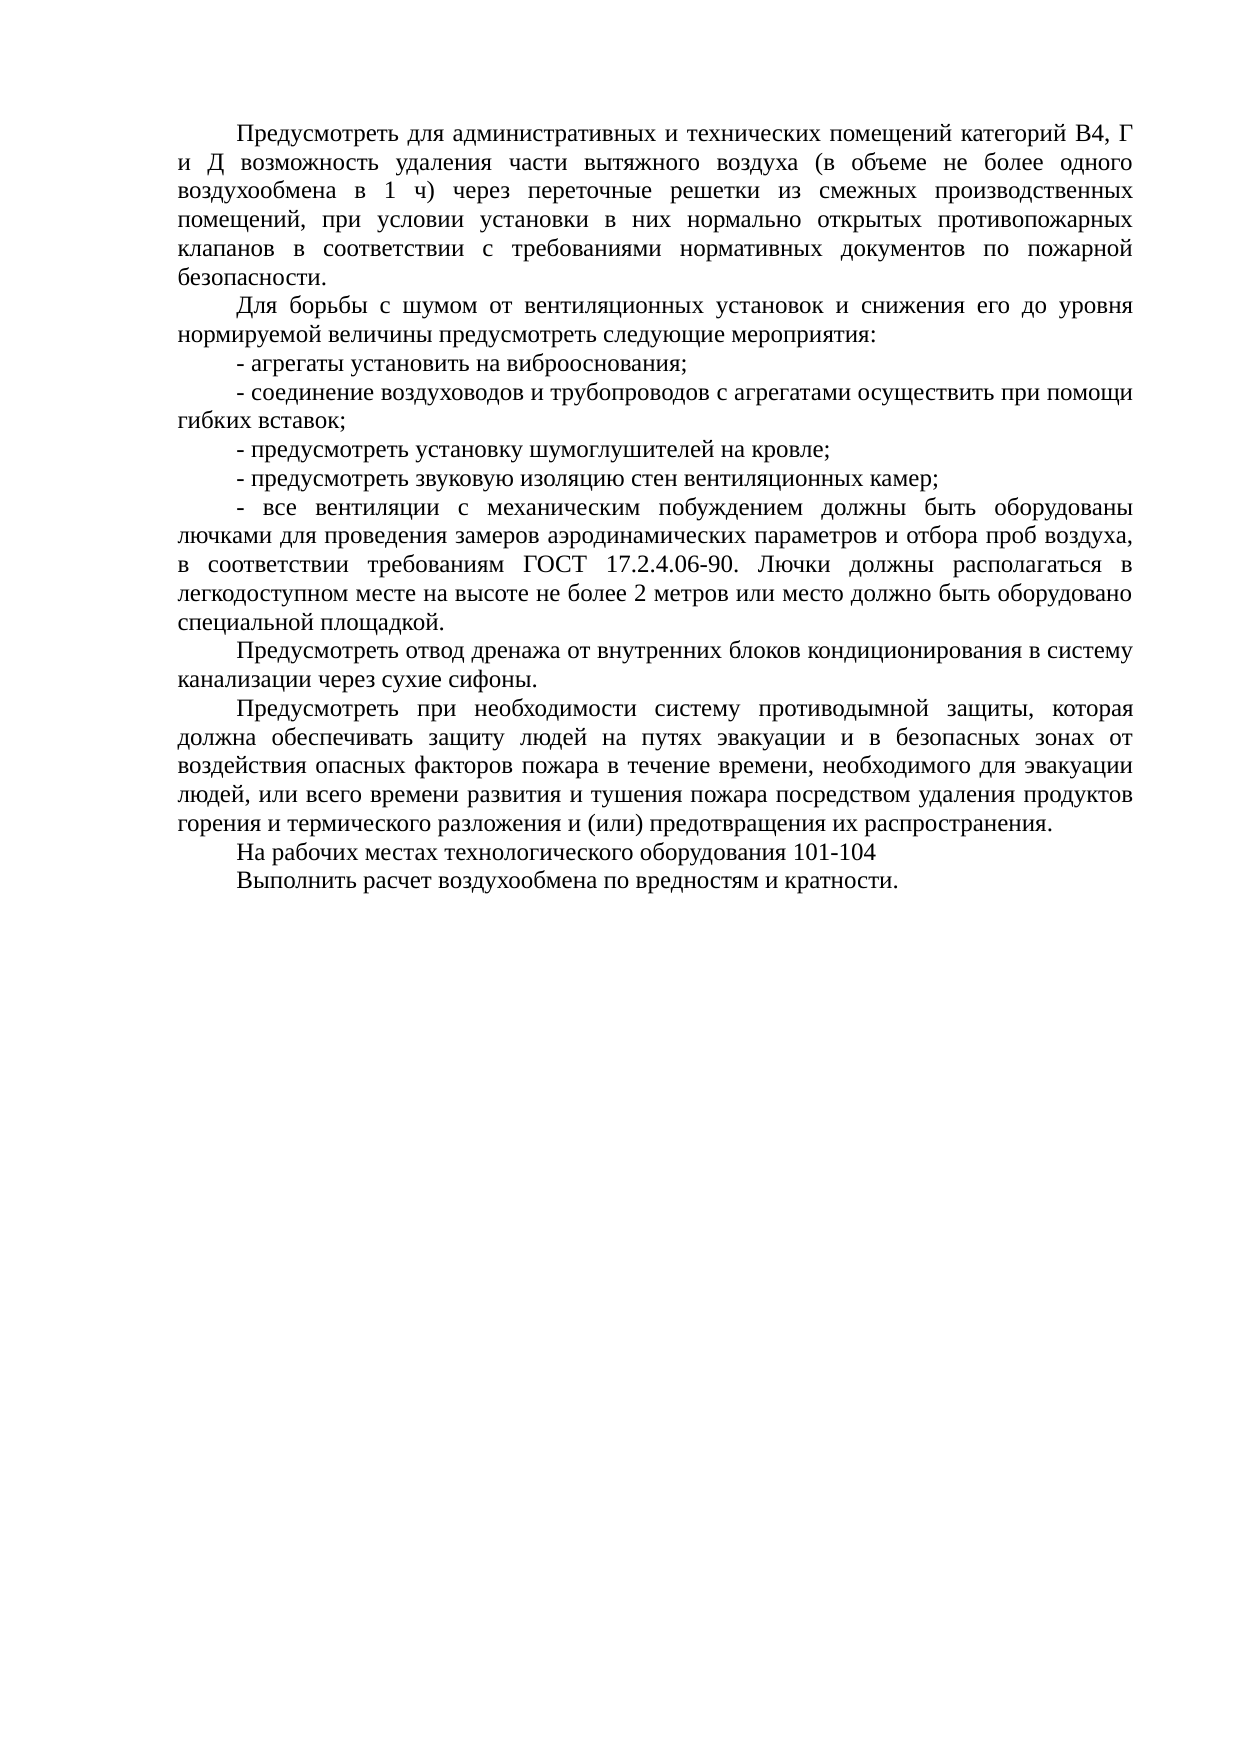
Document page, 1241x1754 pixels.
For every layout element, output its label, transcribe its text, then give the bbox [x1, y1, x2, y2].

text Предусмотреть для административных и технических помещений категорий В4, Г и Д возможность удаления части вытяжного воздуха (в объеме не более одного воздухообмена в 1 ч) через переточные решетки из смежных производственных помещений, при условии установки в них нормально открытых противопожарных клапанов в соответствии с требованиями нормативных документов по пожарной безопасности. [177, 118, 1134, 291]
text Предусмотреть при необходимости систему противодымной защиты, которая должна обеспечивать защиту людей на путях эвакуации и в безопасных зонах от воздействия опасных факторов пожара в течение времени, необходимого для эвакуации людей, или всего времени развития и тушения пожара посредством удаления продуктов горения и термического разложения и (или) предотвращения их распространения. [177, 693, 1134, 837]
text - предусмотреть установку шумоглушителей на кровле; [177, 434, 1134, 463]
text - соединение воздуховодов и трубопроводов с агрегатами осуществить при помощи гибких вставок; [177, 377, 1134, 434]
text Выполнить расчет воздухообмена по вредностям и кратности. [177, 866, 1134, 894]
text Для борьбы с шумом от вентиляционных установок и снижения его до уровня нормируемой величины предусмотреть следующие мероприятия: [177, 291, 1134, 348]
text - все вентиляции с механическим побуждением должны быть оборудованы лючками для проведения замеров аэродинамических параметров и отбора проб воздуха, в соответствии требованиям ГОСТ 17.2.4.06-90. Лючки должны располагаться в легкодоступном месте на высоте не более 2 метров или место должно быть оборудовано специальной площадкой. [177, 492, 1134, 636]
text Предусмотреть отвод дренажа от внутренних блоков кондиционирования в систему канализации через сухие сифоны. [177, 636, 1134, 693]
text - предусмотреть звуковую изоляцию стен вентиляционных камер; [177, 463, 1134, 492]
text - агрегаты установить на виброоснования; [177, 348, 1134, 377]
text На рабочих местах технологического оборудования 101-104 [177, 837, 1134, 866]
